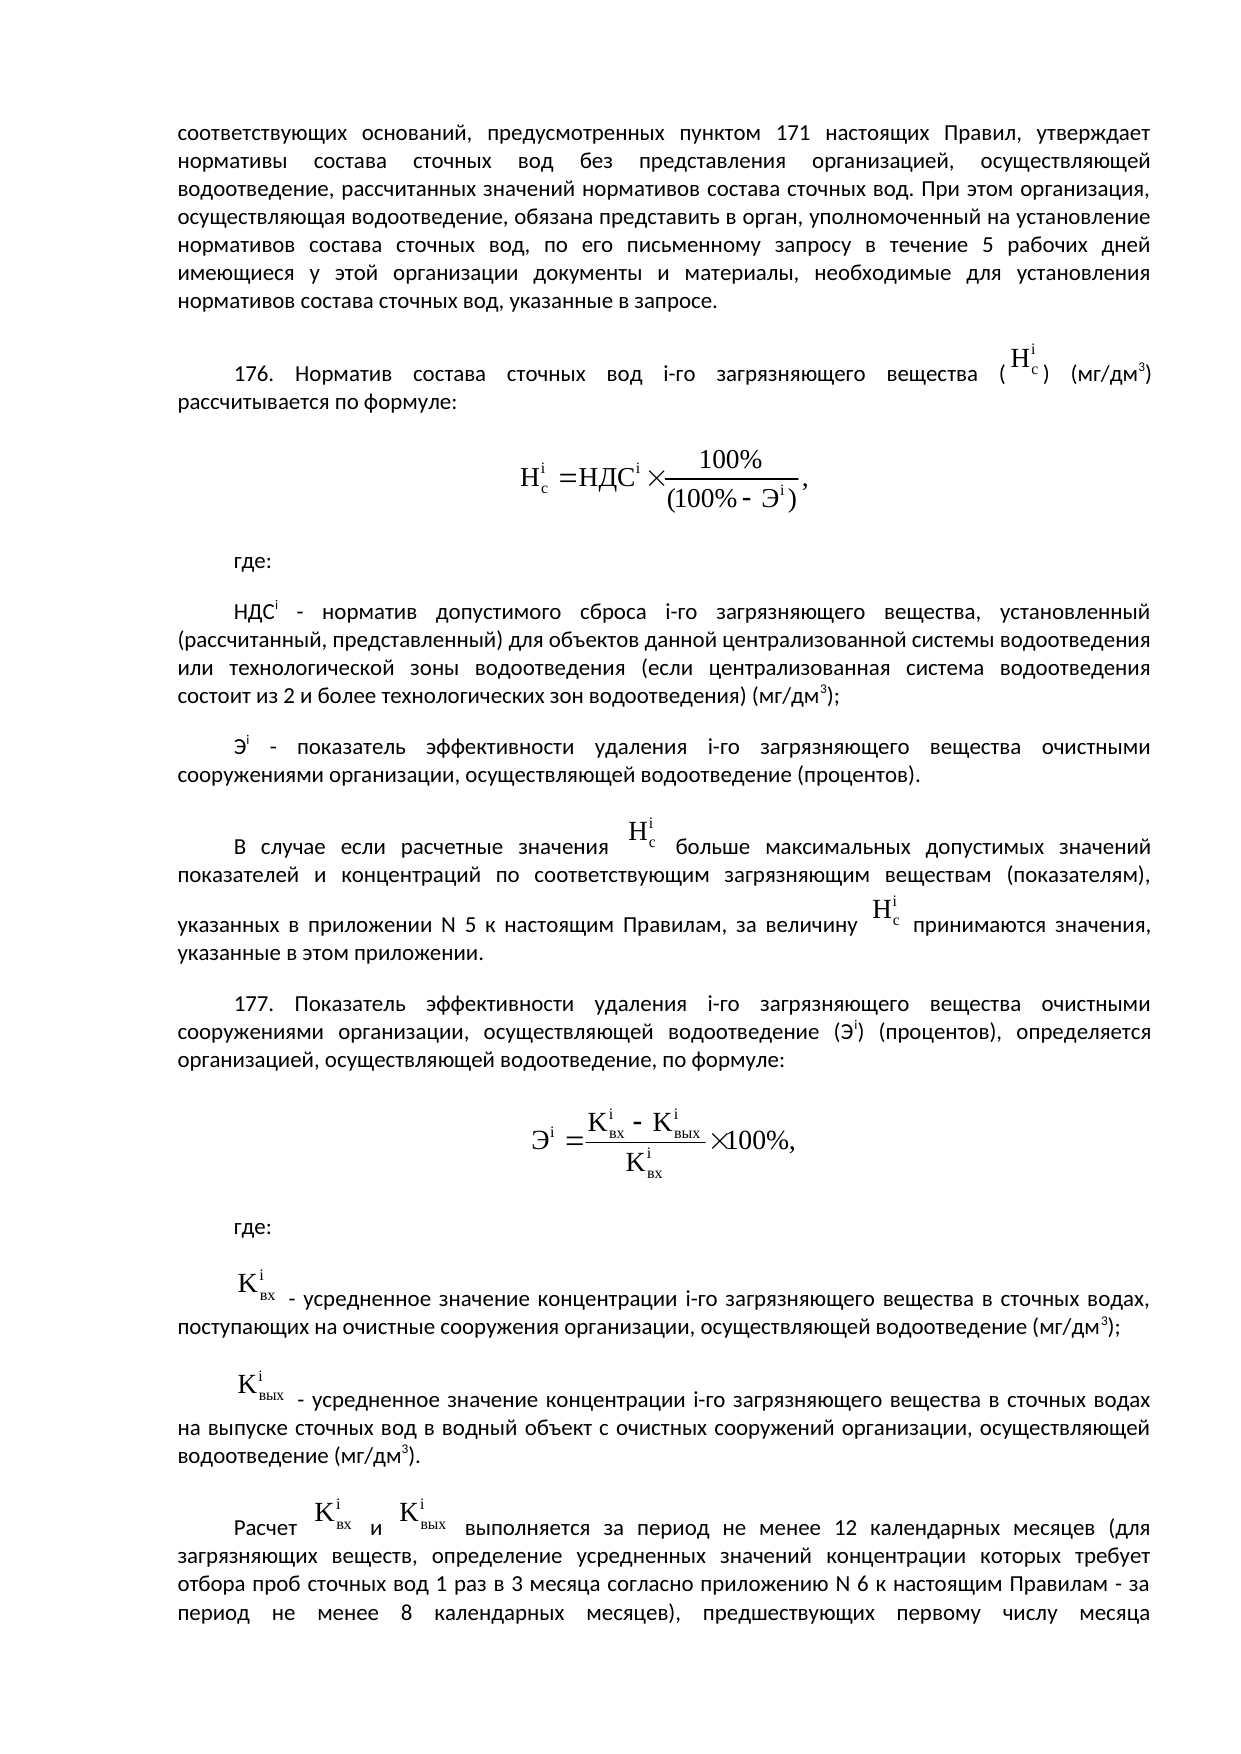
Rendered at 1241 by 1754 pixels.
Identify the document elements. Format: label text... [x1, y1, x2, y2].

text 177. Показатель эффективности удаления i-го загрязняющего вещества очистными сооружениями организации, осуществляющей водоотведение (Эi) (процентов), определяется организацией, осуществляющей водоотведение, по формуле: [177, 989, 1152, 1073]
text - усредненное значение концентрации i-го загрязняющего вещества в сточных водах, поступающих на очистные сооружения организации, осуществляющей водоотведение (мг/дм3); [177, 1263, 1152, 1341]
text где: [177, 546, 1152, 574]
text 176. Норматив состава сточных вод i-го загрязняющего вещества () (мг/дм3) рассчитывается по формуле: [177, 337, 1152, 415]
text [177, 118, 1152, 314]
text Эi - показатель эффективности удаления i-го загрязняющего вещества очистными сооружениями организации, осуществляющей водоотведение (процентов). [177, 732, 1152, 788]
text В случае если расчетные значения больше максимальных допустимых значений показателей и концентраций по соответствующим загрязняющим веществам (показателям), указанных в приложении N 5 к настоящим Правилам, за величину принимаются значения, указанные в этом приложении. [177, 811, 1152, 966]
text где: [177, 1212, 1152, 1240]
text НДСi - норматив допустимого сброса i-го загрязняющего вещества, установленный (рассчитанный, представленный) для объектов данной централизованной системы водоотведения или технологической зоны водоотведения (если централизованная система водоотведения состоит из 2 и более технологических зон водоотведения) (мг/дм3); [177, 597, 1152, 709]
text - усредненное значение концентрации i-го загрязняющего вещества в сточных водах на выпуске сточных вод в водный объект с очистных сооружений организации, осуществляющей водоотведение (мг/дм3). [177, 1363, 1152, 1469]
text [177, 1492, 1152, 1626]
